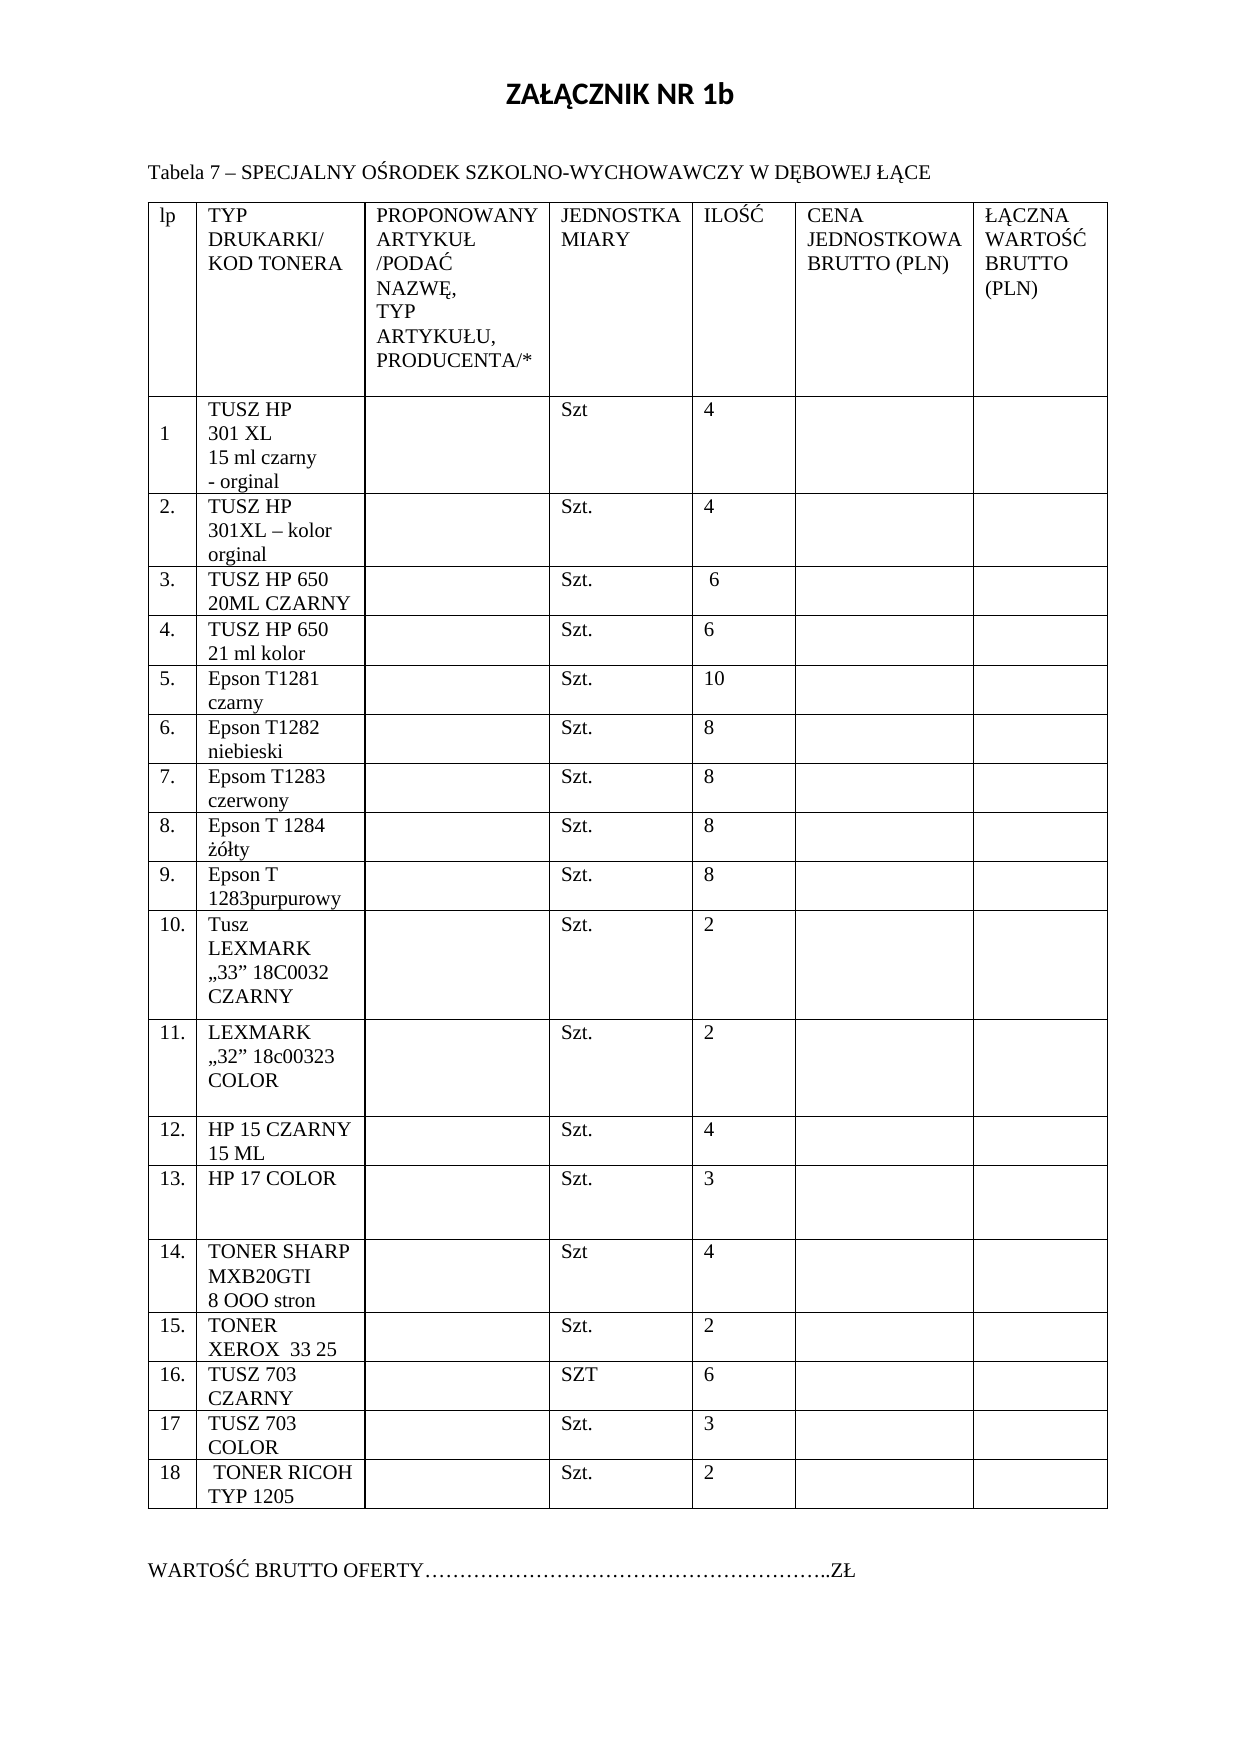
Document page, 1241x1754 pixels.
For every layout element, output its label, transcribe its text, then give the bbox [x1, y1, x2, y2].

table_cell Szt. [550, 862, 692, 910]
table_cell 4 [693, 397, 795, 493]
table_cell 1 [149, 397, 196, 493]
table_cell Szt [550, 397, 692, 493]
table_cell [366, 1362, 549, 1410]
table_cell [796, 1166, 973, 1238]
table_cell 4 [693, 1117, 795, 1165]
table_cell HP 17 COLOR [197, 1166, 364, 1238]
table_cell 4. [149, 616, 196, 664]
table_cell [974, 567, 1107, 615]
table_cell [366, 1240, 549, 1312]
table_cell [366, 813, 549, 861]
table_cell [366, 764, 549, 812]
table_cell HP 15 CZARNY 15 ML [197, 1117, 364, 1165]
table_cell Szt. [550, 764, 692, 812]
table_cell Szt. [550, 1313, 692, 1361]
table_cell [796, 397, 973, 493]
table_cell Szt. [550, 616, 692, 664]
table_header TYP DRUKARKI/ KOD TONERA [197, 203, 364, 396]
table_cell [796, 616, 973, 664]
table_cell [366, 1411, 549, 1459]
table_cell [366, 1020, 549, 1116]
text WARTOŚĆ BRUTTO OFERTY…………………………………………………..ZŁ [148, 1557, 1093, 1582]
table_cell 15. [149, 1313, 196, 1361]
table_cell [796, 1313, 973, 1361]
table_cell Szt. [550, 813, 692, 861]
table_cell [796, 1117, 973, 1165]
table_cell Szt. [550, 911, 692, 1019]
table_cell [974, 494, 1107, 566]
table_cell [974, 764, 1107, 812]
table_cell 8 [693, 764, 795, 812]
table_cell TONER XEROX 33 25 [197, 1313, 364, 1361]
table_header CENA JEDNOSTKOWA BRUTTO (PLN) [796, 203, 973, 396]
table_cell [974, 1411, 1107, 1459]
table_cell 12. [149, 1117, 196, 1165]
table_cell [974, 1240, 1107, 1312]
table_cell Epsom T1283 czerwony [197, 764, 364, 812]
table_cell [796, 1460, 973, 1508]
table_cell Epson T1282 niebieski [197, 715, 364, 763]
table_cell TUSZ HP 301XL – kolor orginal [197, 494, 364, 566]
table_cell TUSZ HP 650 21 ml kolor [197, 616, 364, 664]
table_cell Szt. [550, 715, 692, 763]
table_cell Szt. [550, 1020, 692, 1116]
table_cell 3 [693, 1411, 795, 1459]
table_cell 10 [693, 666, 795, 714]
table_cell 3 [693, 1166, 795, 1238]
table_cell 17 [149, 1411, 196, 1459]
table_cell 2. [149, 494, 196, 566]
table_cell [366, 862, 549, 910]
table_cell Szt. [550, 1411, 692, 1459]
table_cell [974, 1166, 1107, 1238]
table_cell [974, 862, 1107, 910]
table_cell Szt. [550, 1117, 692, 1165]
table_cell TONER RICOH TYP 1205 [197, 1460, 364, 1508]
table_header lp [149, 203, 196, 396]
table_cell [796, 715, 973, 763]
table_header PROPONOWANY ARTYKUŁ /PODAĆ NAZWĘ, TYP ARTYKUŁU, PRODUCENTA/* [366, 203, 549, 396]
table_cell [366, 666, 549, 714]
table_cell [366, 911, 549, 1019]
table_cell 2 [693, 911, 795, 1019]
table_cell TUSZ HP 301 XL 15 ml czarny - orginal [197, 397, 364, 493]
table_cell Szt. [550, 1166, 692, 1238]
table_cell TUSZ 703 CZARNY [197, 1362, 364, 1410]
table_cell Szt. [550, 666, 692, 714]
table_cell Szt. [550, 567, 692, 615]
table_cell 2 [693, 1020, 795, 1116]
table_cell [974, 397, 1107, 493]
table_cell 2 [693, 1313, 795, 1361]
table_cell 3. [149, 567, 196, 615]
table_cell [974, 1362, 1107, 1410]
table_cell 5. [149, 666, 196, 714]
table_header ŁĄCZNA WARTOŚĆ BRUTTO (PLN) [974, 203, 1107, 396]
table_cell [366, 616, 549, 664]
table_header JEDNOSTKA MIARY [550, 203, 692, 396]
table_cell 8. [149, 813, 196, 861]
table_cell 7. [149, 764, 196, 812]
table_cell 6. [149, 715, 196, 763]
table_cell 14. [149, 1240, 196, 1312]
table_cell [366, 1166, 549, 1238]
table_cell [974, 715, 1107, 763]
table_cell [796, 1240, 973, 1312]
table_cell LEXMARK „32” 18c00323 COLOR [197, 1020, 364, 1116]
table_cell 8 [693, 813, 795, 861]
table_cell [366, 397, 549, 493]
table_cell Tusz LEXMARK „33” 18C0032 CZARNY [197, 911, 364, 1019]
table_cell [974, 1460, 1107, 1508]
table_cell 2 [693, 1460, 795, 1508]
table_cell 18 [149, 1460, 196, 1508]
table_cell [974, 813, 1107, 861]
table_cell [974, 1313, 1107, 1361]
table_cell [366, 1313, 549, 1361]
table_cell 8 [693, 862, 795, 910]
table_cell [796, 1362, 973, 1410]
table_cell 10. [149, 911, 196, 1019]
table_cell [974, 616, 1107, 664]
table_cell [366, 1117, 549, 1165]
table_cell TUSZ HP 650 20ML CZARNY [197, 567, 364, 615]
table_cell Epson T 1284 żółty [197, 813, 364, 861]
table_cell [796, 862, 973, 910]
table_cell Epson T1281 czarny [197, 666, 364, 714]
table_cell [796, 911, 973, 1019]
table_cell 6 [693, 1362, 795, 1410]
table_cell [796, 494, 973, 566]
table_cell [796, 1411, 973, 1459]
table_cell [974, 1020, 1107, 1116]
table_cell [366, 494, 549, 566]
table_cell [366, 715, 549, 763]
text Tabela 7 – SPECJALNY OŚRODEK SZKOLNO-WYCHOWAWCZY W DĘBOWEJ ŁĄCE [148, 159, 1093, 184]
table_cell Szt [550, 1240, 692, 1312]
table_cell 6 [693, 567, 795, 615]
table_cell 11. [149, 1020, 196, 1116]
table_cell 9. [149, 862, 196, 910]
table_cell [366, 567, 549, 615]
table_cell 16. [149, 1362, 196, 1410]
table_cell 4 [693, 494, 795, 566]
table_cell [796, 567, 973, 615]
table_cell [974, 666, 1107, 714]
table_cell [796, 813, 973, 861]
table_cell SZT [550, 1362, 692, 1410]
table_cell Epson T 1283purpurowy [197, 862, 364, 910]
table_cell Szt. [550, 1460, 692, 1508]
table_cell 13. [149, 1166, 196, 1238]
table_cell TONER SHARP MXB20GTI 8 OOO stron [197, 1240, 364, 1312]
table_cell [974, 911, 1107, 1019]
table_cell [796, 666, 973, 714]
table_cell [796, 764, 973, 812]
table_header ILOŚĆ [693, 203, 795, 396]
table_cell [366, 1460, 549, 1508]
table_cell 4 [693, 1240, 795, 1312]
table_cell 8 [693, 715, 795, 763]
table_cell 6 [693, 616, 795, 664]
table_cell TUSZ 703 COLOR [197, 1411, 364, 1459]
table_cell [974, 1117, 1107, 1165]
table_cell [796, 1020, 973, 1116]
table_cell Szt. [550, 494, 692, 566]
